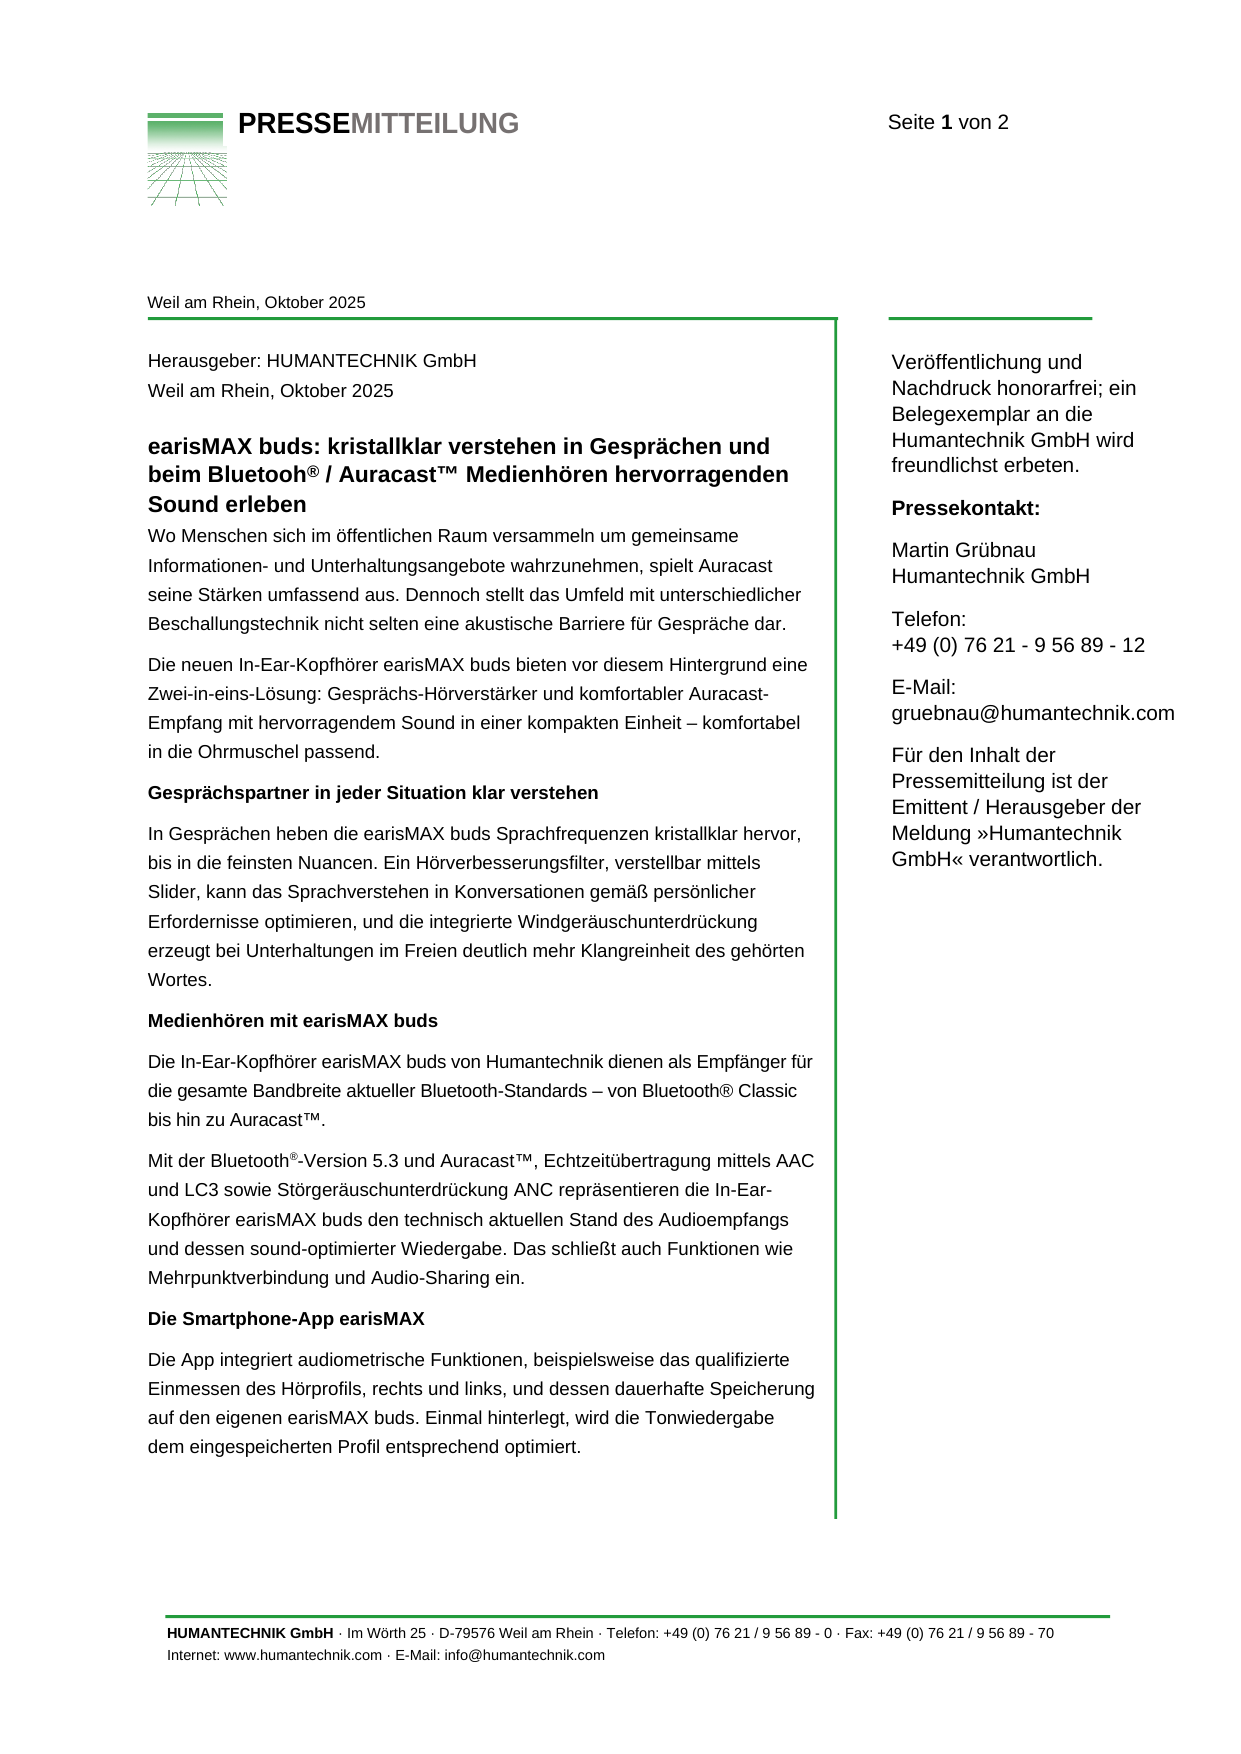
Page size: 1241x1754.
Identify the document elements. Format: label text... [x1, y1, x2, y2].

text Die neuen In-Ear-Kopfhörer earisMAX buds bieten vor diesem Hintergrund eine Zwei-in-eins-Lösung: Gesprächs-Hörverstärker und komfortabler Auracast-Empfang mit hervorragendem Sound in einer kompakten Einheit – komfortabel in die Ohrmuschel passend. [148, 646, 815, 763]
text earisMAX buds: kristallklar verstehen in Gesprächen und beim Bluetooh® / Auracast™ Medienhören hervorragenden Sound erleben [148, 430, 815, 518]
text Gesprächspartner in jeder Situation klar verstehen [148, 774, 815, 804]
text Weil am Rhein, Oktober 2025 [148, 372, 815, 401]
text Die Smartphone-App earisMAX [148, 1300, 815, 1329]
text Mit der Bluetooth®-Version 5.3 und Auracast™, Echtzeitübertragung mittels AAC und LC3 sowie Störgeräuschunterdrückung ANC repräsentieren die In-Ear-Kopfhörer earisMAX buds den technisch aktuellen Stand des Audioempfangs und dessen sound-optimierter Wiedergabe. Das schließt auch Funktionen wie Mehrpunktverbindung und Audio-Sharing ein. [148, 1142, 815, 1288]
text Die App integriert audiometrische Funktionen, beispielsweise das qualifizierte Einmessen des Hörprofils, rechts und links, und dessen dauerhafte Speicherung auf den eigenen earisMAX buds. Einmal hinterlegt, wird die Tonwiedergabe dem eingespeicherten Profil entsprechend optimiert. [148, 1341, 815, 1458]
text Herausgeber: HUMANTECHNIK GmbH [148, 343, 815, 372]
text In Gesprächen heben die earisMAX buds Sprachfrequenzen kristallklar hervor, bis in die feinsten Nuancen. Ein Hörverbesserungsfilter, verstellbar mittels Slider, kann das Sprachverstehen in Konversationen gemäß persönlicher Erfordernisse optimieren, und die integrierte Windgeräuschunterdrückung erzeugt bei Unterhaltungen im Freien deutlich mehr Klangreinheit des gehörten Wortes. [148, 815, 815, 990]
text Wo Menschen sich im öffentlichen Raum versammeln um gemeinsame Informationen- und Unterhaltungsangebote wahrzunehmen, spielt Auracast seine Stärken umfassend aus. Dennoch stellt das Umfeld mit unterschiedlicher Beschallungstechnik nicht selten eine akustische Barriere für Gespräche dar. [148, 518, 815, 634]
picture [147, 113, 227, 206]
text Die In-Ear-Kopfhörer earisMAX buds von Humantechnik dienen als Empfänger für die gesamte Bandbreite aktueller Bluetooth-Standards – von Bluetooth® Classic bis hin zu Auracast™. [148, 1043, 815, 1131]
text Medienhören mit earisMAX buds [148, 1002, 815, 1031]
